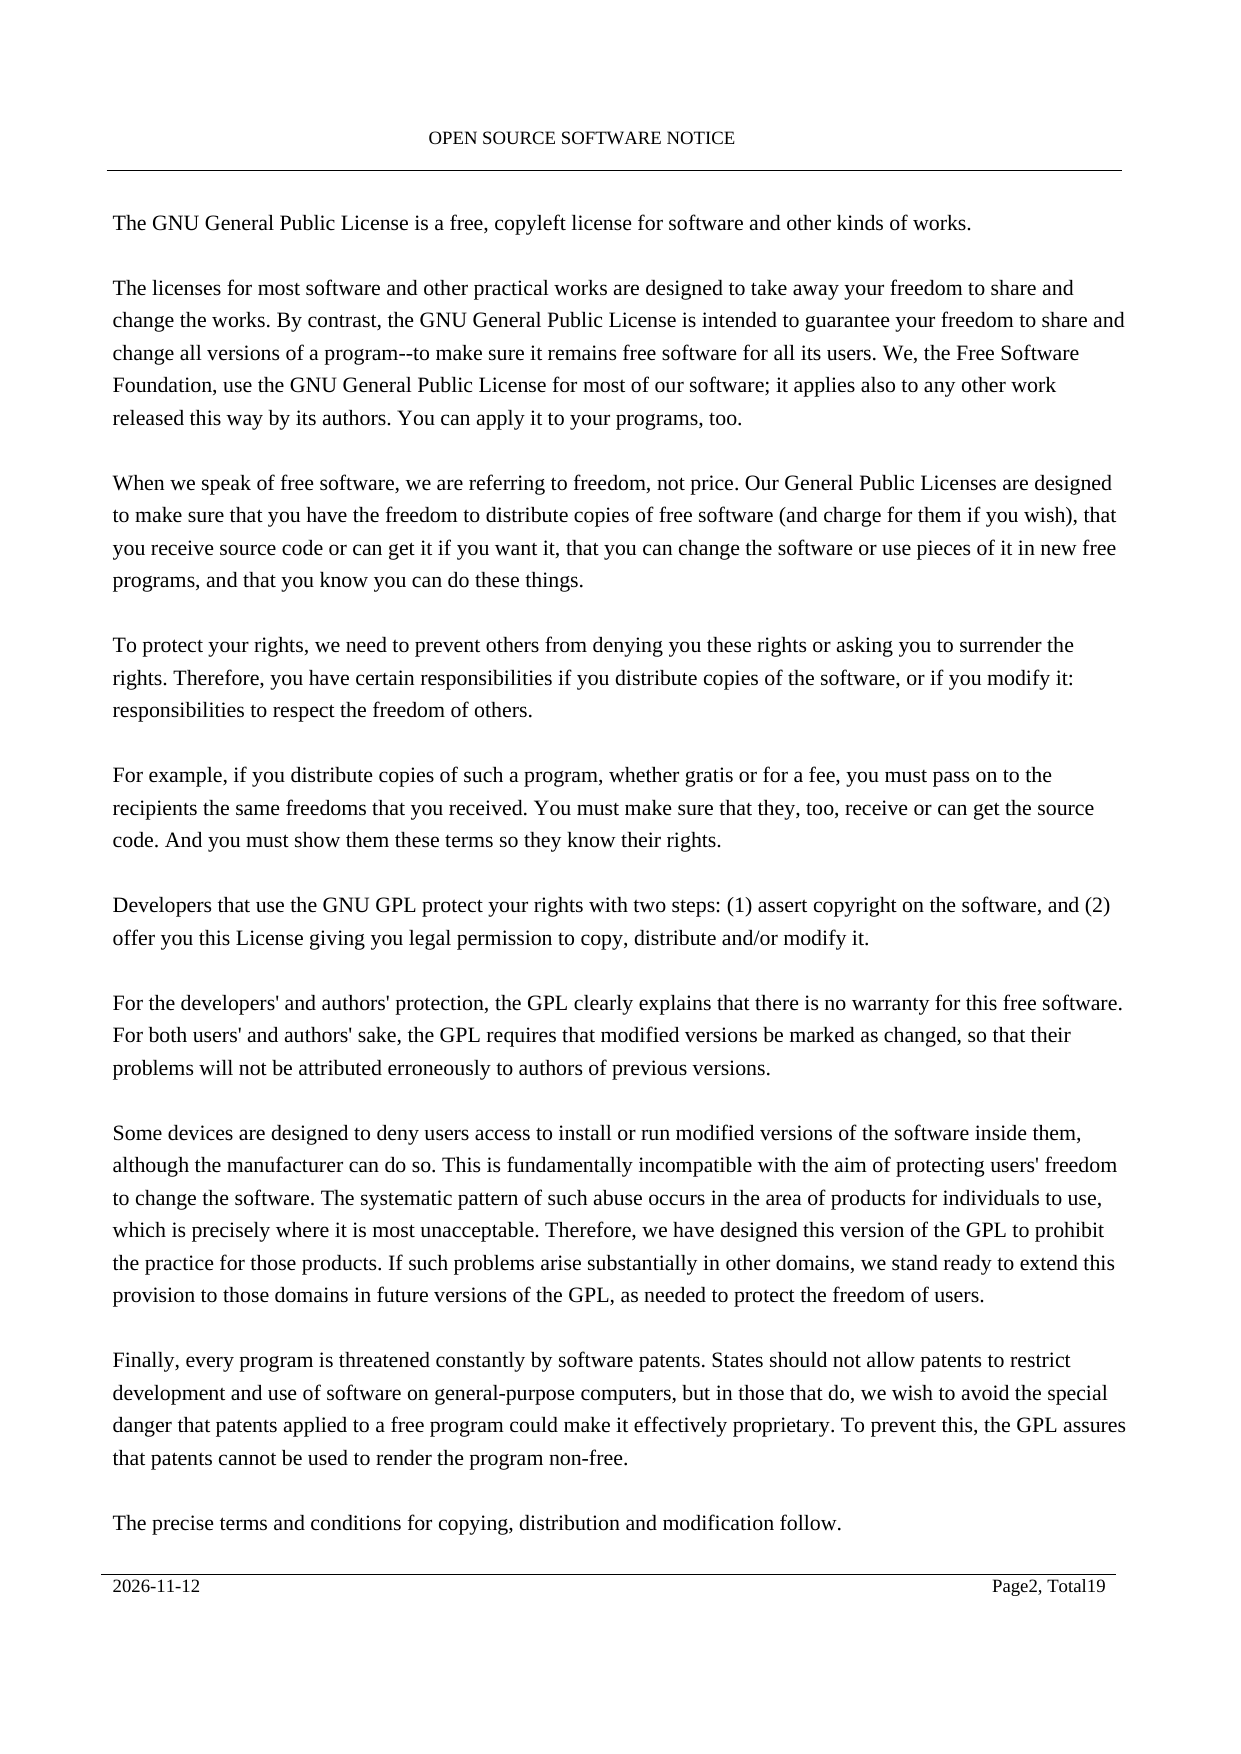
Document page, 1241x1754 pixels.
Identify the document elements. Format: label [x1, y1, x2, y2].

text [112, 206, 1128, 1539]
